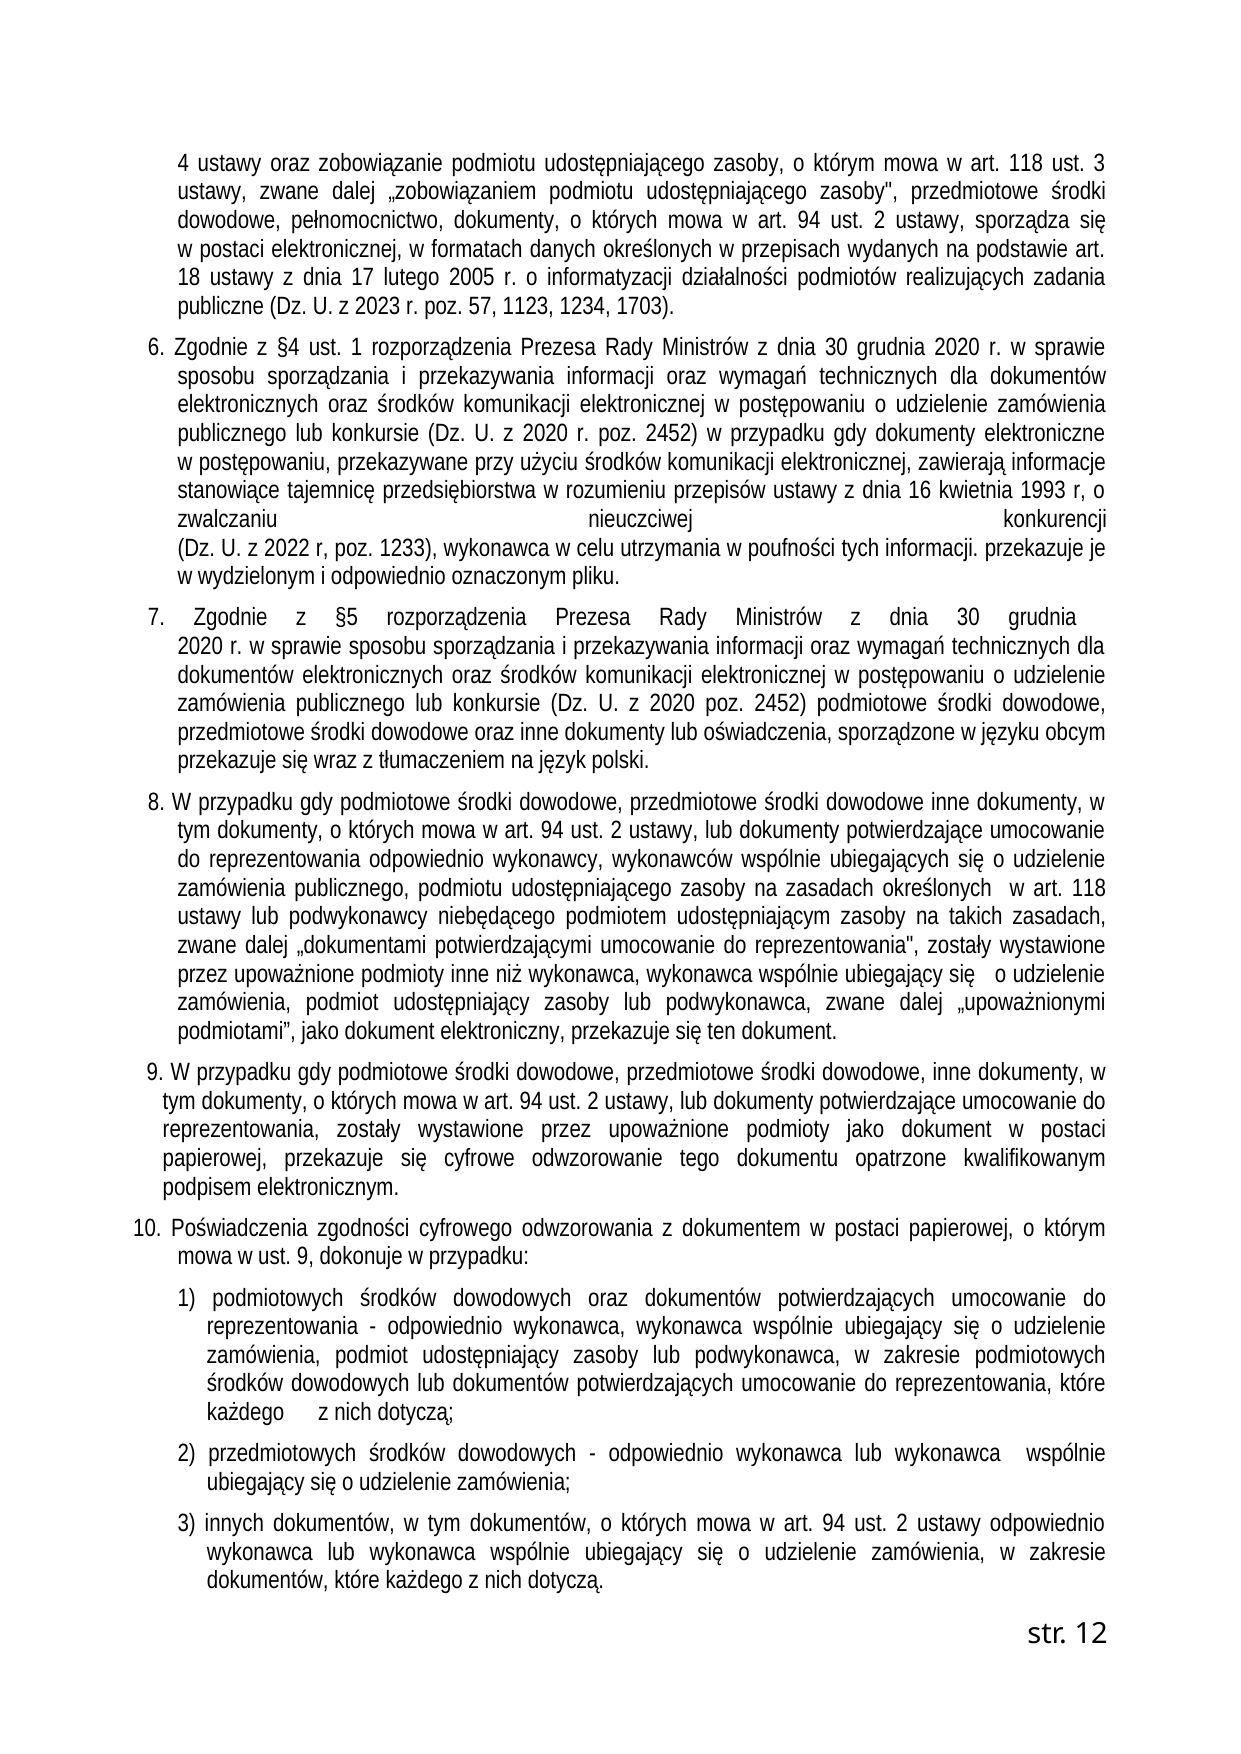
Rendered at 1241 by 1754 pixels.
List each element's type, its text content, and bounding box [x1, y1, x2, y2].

list 6. Zgodnie z §4 ust. 1 rozporządzenia Prezesa Rady Ministrów z dnia 30 grudnia 2020 r. w sprawie sposobu sporządzania i przekazywania informacji oraz wymagań technicznych dla dokumentów elektronicznych oraz środków komunikacji elektronicznej w postępowaniu o udzielenie zamówienia publicznego lub konkursie (Dz. U. z 2020 r. poz. 2452) w przypadku gdy dokumenty elektroniczne w postępowaniu, przekazywane przy użyciu środków komunikacji elektronicznej, zawierają informacje stanowiące tajemnicę przedsiębiorstwa w rozumieniu przepisów ustawy z dnia 16 kwietnia 1993 r, o zwalczaniu nieuczciwej konkurencji (Dz. U. z 2022 r, poz. 1233), wykonawca w celu utrzymania w poufności tych informacji. przekazuje je w wydzielonym i odpowiednio oznaczonym pliku. [148, 332, 1107, 590]
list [148, 148, 1107, 319]
list 9. W przypadku gdy podmiotowe środki dowodowe, przedmiotowe środki dowodowe, inne dokumenty, w tym dokumenty, o których mowa w art. 94 ust. 2 ustawy, lub dokumenty potwierdzające umocowanie do reprezentowania, zostały wystawione przez upoważnione podmioty jako dokument w postaci papierowej, przekazuje się cyfrowe odwzorowanie tego dokumentu opatrzone kwalifikowanym podpisem elektronicznym. [133, 1057, 1107, 1200]
list 3) innych dokumentów, w tym dokumentów, o których mowa w art. 94 ust. 2 ustawy odpowiednio wykonawca lub wykonawca wspólnie ubiegający się o udzielenie zamówienia, w zakresie dokumentów, które każdego z nich dotyczą. [177, 1508, 1107, 1594]
list 7. Zgodnie z §5 rozporządzenia Prezesa Rady Ministrów z dnia 30 grudnia 2020 r. w sprawie sposobu sporządzania i przekazywania informacji oraz wymagań technicznych dla dokumentów elektronicznych oraz środków komunikacji elektronicznej w postępowaniu o udzielenie zamówienia publicznego lub konkursie (Dz. U. z 2020 poz. 2452) podmiotowe środki dowodowe, przedmiotowe środki dowodowe oraz inne dokumenty lub oświadczenia, sporządzone w języku obcym przekazuje się wraz z tłumaczeniem na język polski. [148, 602, 1107, 774]
list 8. W przypadku gdy podmiotowe środki dowodowe, przedmiotowe środki dowodowe inne dokumenty, w tym dokumenty, o których mowa w art. 94 ust. 2 ustawy, lub dokumenty potwierdzające umocowanie do reprezentowania odpowiednio wykonawcy, wykonawców wspólnie ubiegających się o udzielenie zamówienia publicznego, podmiotu udostępniającego zasoby na zasadach określonych w art. 118 ustawy lub podwykonawcy niebędącego podmiotem udostępniającym zasoby na takich zasadach, zwane dalej „dokumentami potwierdzającymi umocowanie do reprezentowania", zostały wystawione przez upoważnione podmioty inne niż wykonawca, wykonawca wspólnie ubiegający się o udzielenie zamówienia, podmiot udostępniający zasoby lub podwykonawca, zwane dalej „upoważnionymi podmiotami”, jako dokument elektroniczny, przekazuje się ten dokument. [148, 787, 1107, 1044]
list 1) podmiotowych środków dowodowych oraz dokumentów potwierdzających umocowanie do reprezentowania - odpowiednio wykonawca, wykonawca wspólnie ubiegający się o udzielenie zamówienia, podmiot udostępniający zasoby lub podwykonawca, w zakresie podmiotowych środków dowodowych lub dokumentów potwierdzających umocowanie do reprezentowania, które każdego z nich dotyczą; [177, 1282, 1107, 1426]
list 10. Poświadczenia zgodności cyfrowego odwzorowania z dokumentem w postaci papierowej, o którym mowa w ust. 9, dokonuje w przypadku: [133, 1213, 1107, 1270]
list 2) przedmiotowych środków dowodowych - odpowiednio wykonawca lub wykonawca wspólnie ubiegający się o udzielenie zamówienia; [177, 1438, 1107, 1496]
